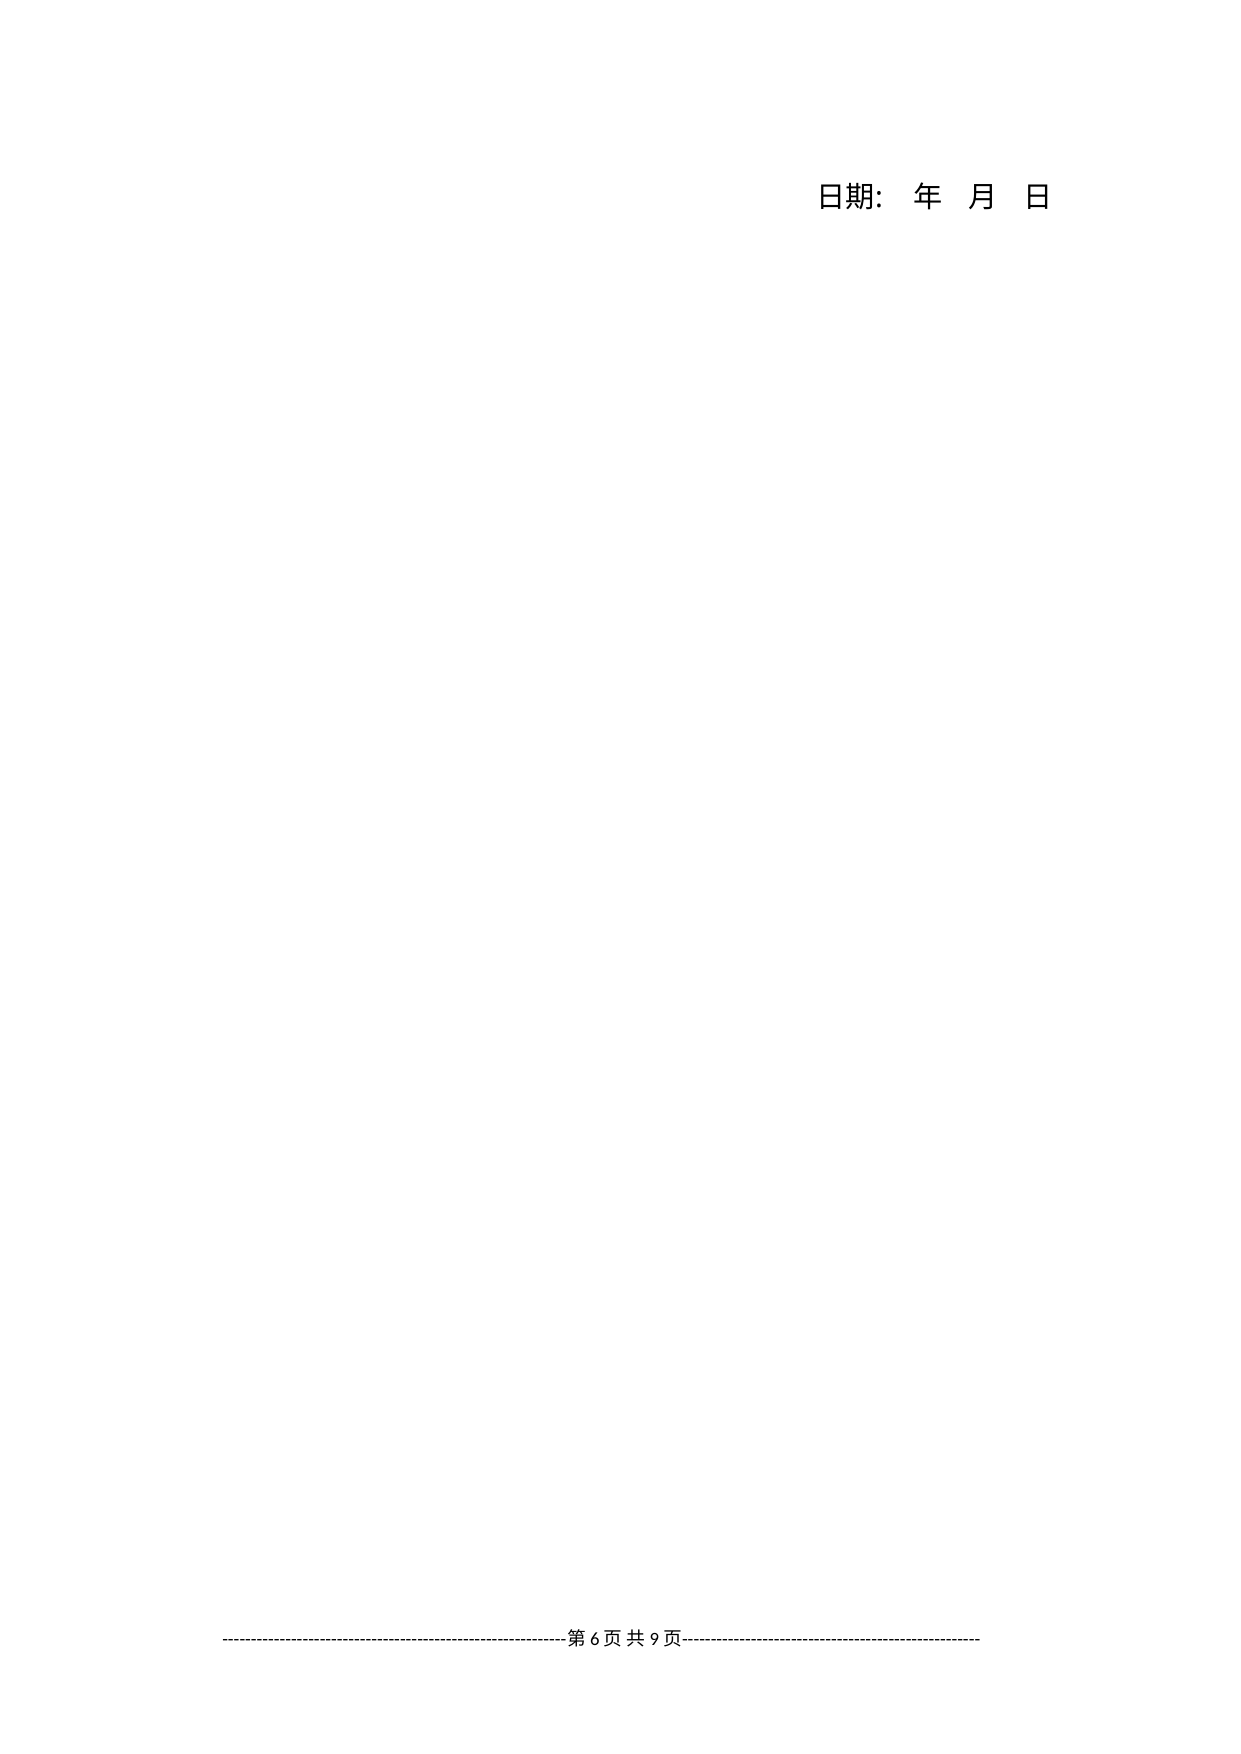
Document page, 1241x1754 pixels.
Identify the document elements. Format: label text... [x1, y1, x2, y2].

text 日期: 年 月 日 [187, 162, 1053, 227]
